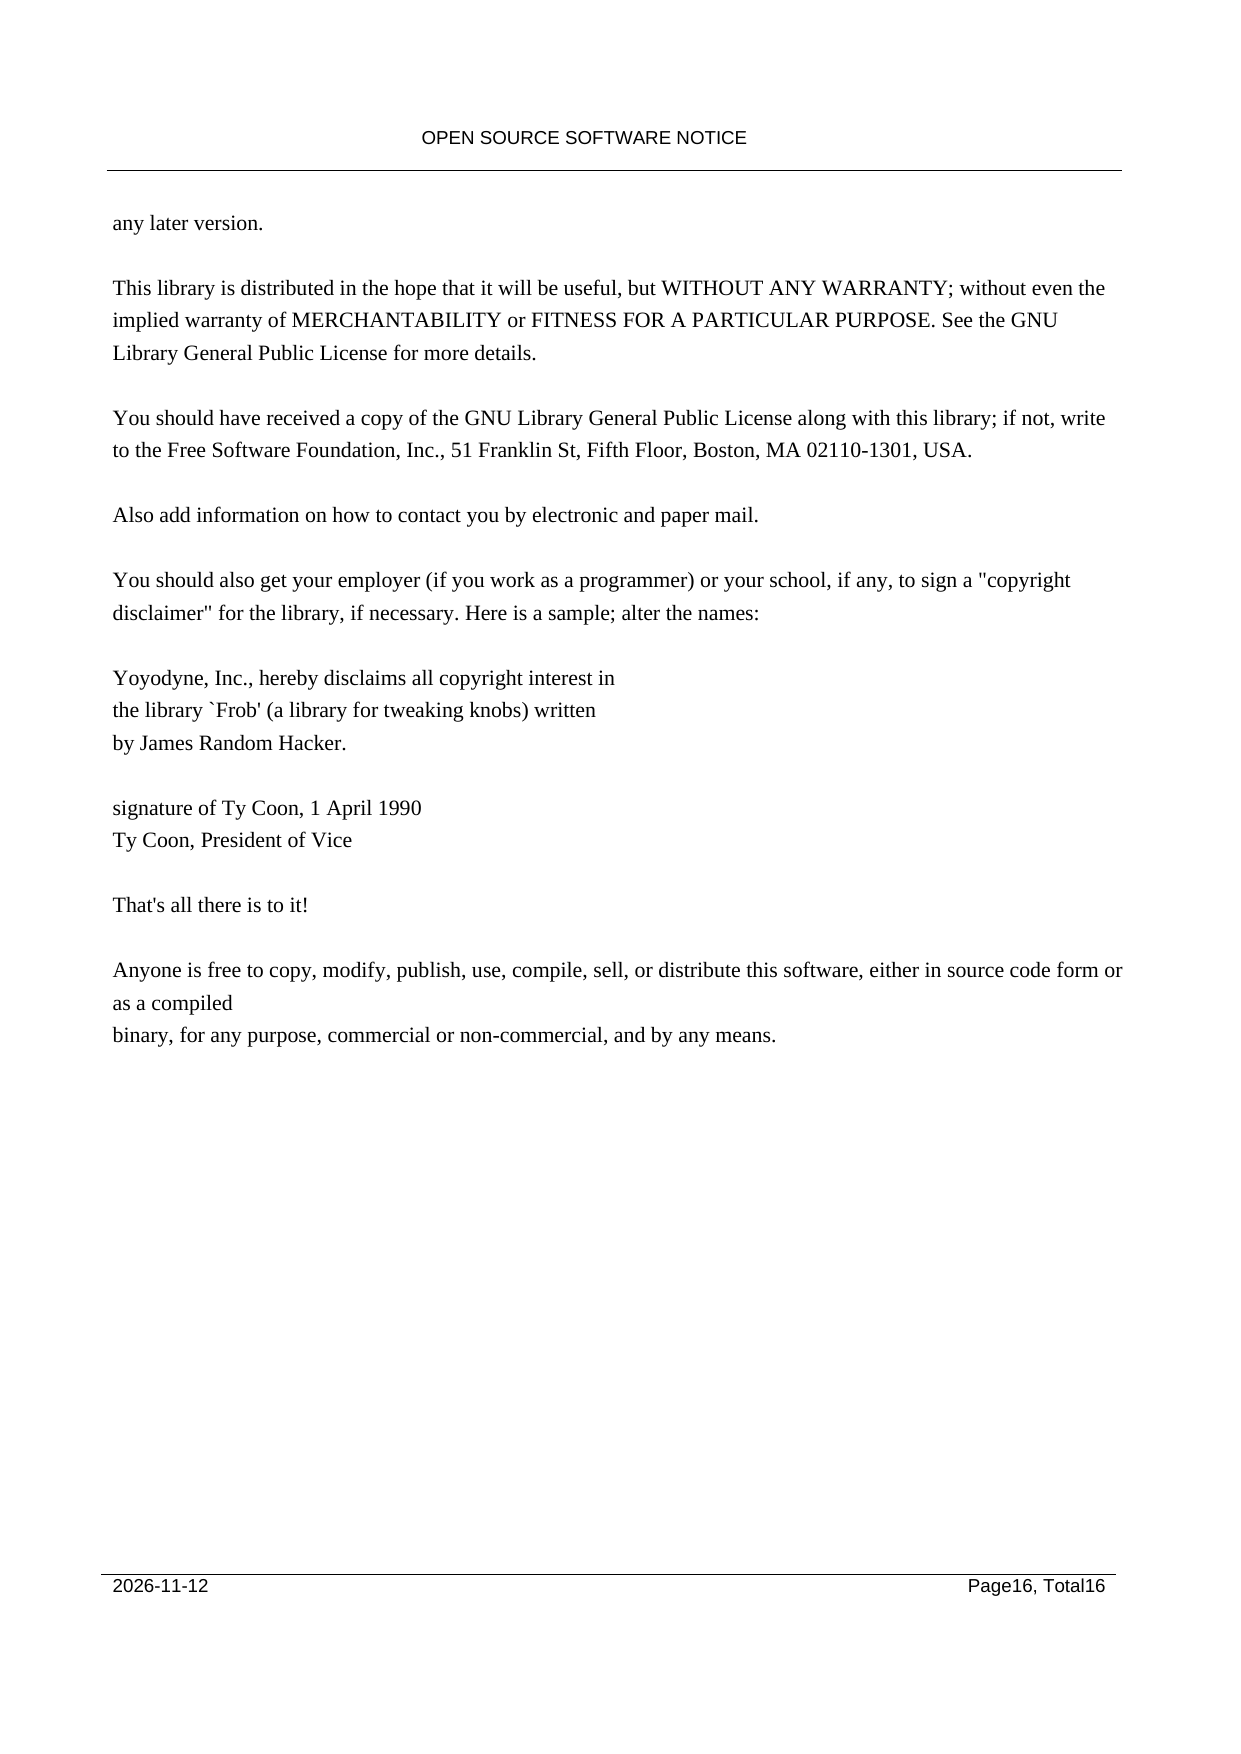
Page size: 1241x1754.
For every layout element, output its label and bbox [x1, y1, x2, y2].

text [112, 206, 1128, 1051]
